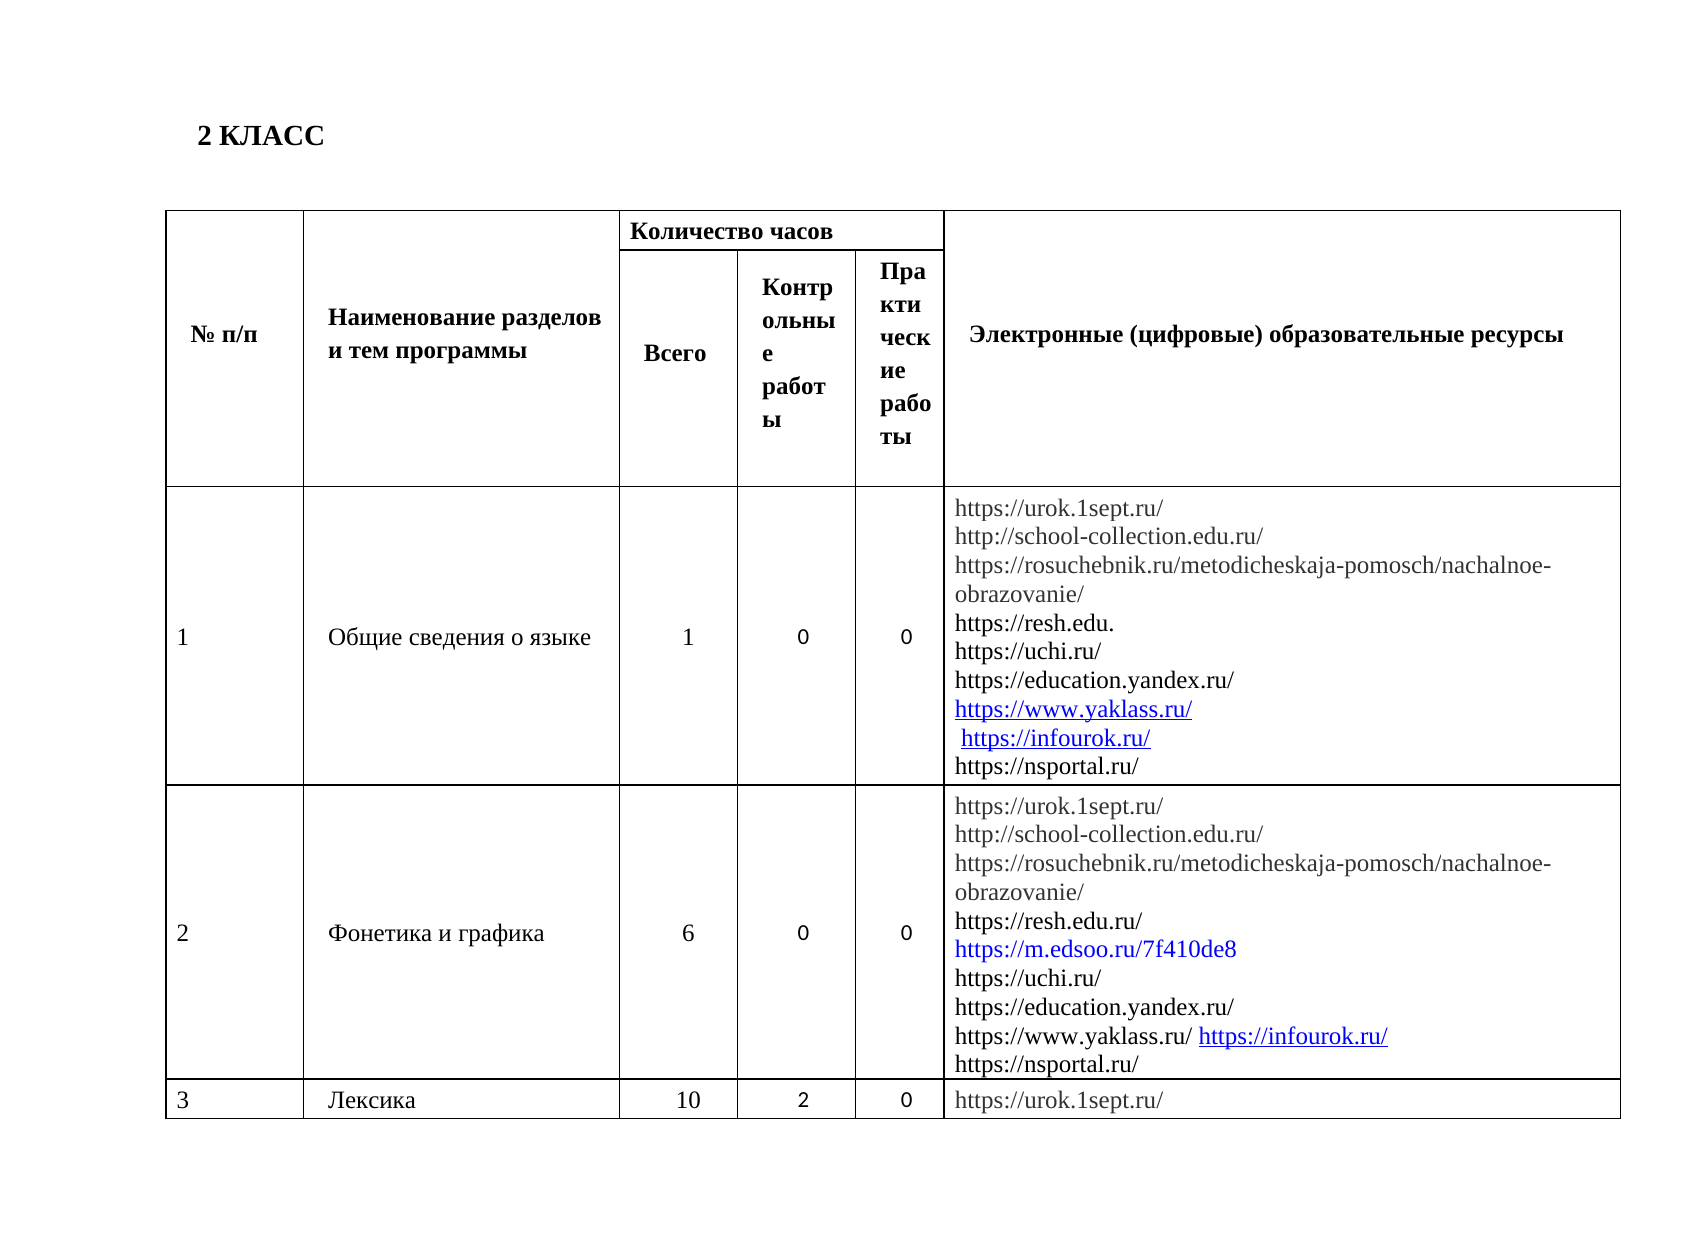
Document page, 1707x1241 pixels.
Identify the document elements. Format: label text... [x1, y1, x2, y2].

table_cell Общие сведения о языке [304, 487, 619, 784]
table_cell Контрольные работы [738, 251, 855, 486]
table_cell 6 [620, 786, 737, 1078]
table_cell 1 [620, 487, 737, 784]
table_cell 2 [738, 1080, 855, 1118]
table_cell 0 [738, 487, 855, 784]
table_cell 3 [167, 1080, 303, 1118]
table_cell 1 [167, 487, 303, 784]
table_cell 2 [167, 786, 303, 1078]
table_cell 0 [856, 786, 943, 1078]
table_cell 0 [738, 786, 855, 1078]
table_cell Фонетика и графика [304, 786, 619, 1078]
table_header Электронные (цифровые) образовательные ресурсы [945, 211, 1620, 486]
table_cell 10 [620, 1080, 737, 1118]
table_cell Всего [620, 251, 737, 486]
table_cell 0 [856, 487, 943, 784]
table_cell https://urok.1sept.ru/ http://school-collection.edu.ru/ https://rosuchebnik.ru/metodicheskaja-pomosch/nachalnoe-obrazovanie/ https://resh.edu.ru/ https://m.edsoo.ru/7f410de8 https://uchi.ru/ https://education.yandex.ru/ https://www.yaklass.ru/ ‌https://infourok.ru/ https://nsportal.ru/ [945, 786, 1620, 1078]
table_header № п/п [167, 211, 303, 486]
table_cell Лексика [304, 1080, 619, 1118]
text 2 КЛАСС [190, 118, 1618, 152]
table_cell Практические работы [856, 251, 943, 486]
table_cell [945, 1080, 1620, 1118]
table_header Количество часов [620, 211, 943, 249]
table_cell 0 [856, 1080, 943, 1118]
table_header Наименование разделов и тем программы [304, 211, 619, 486]
